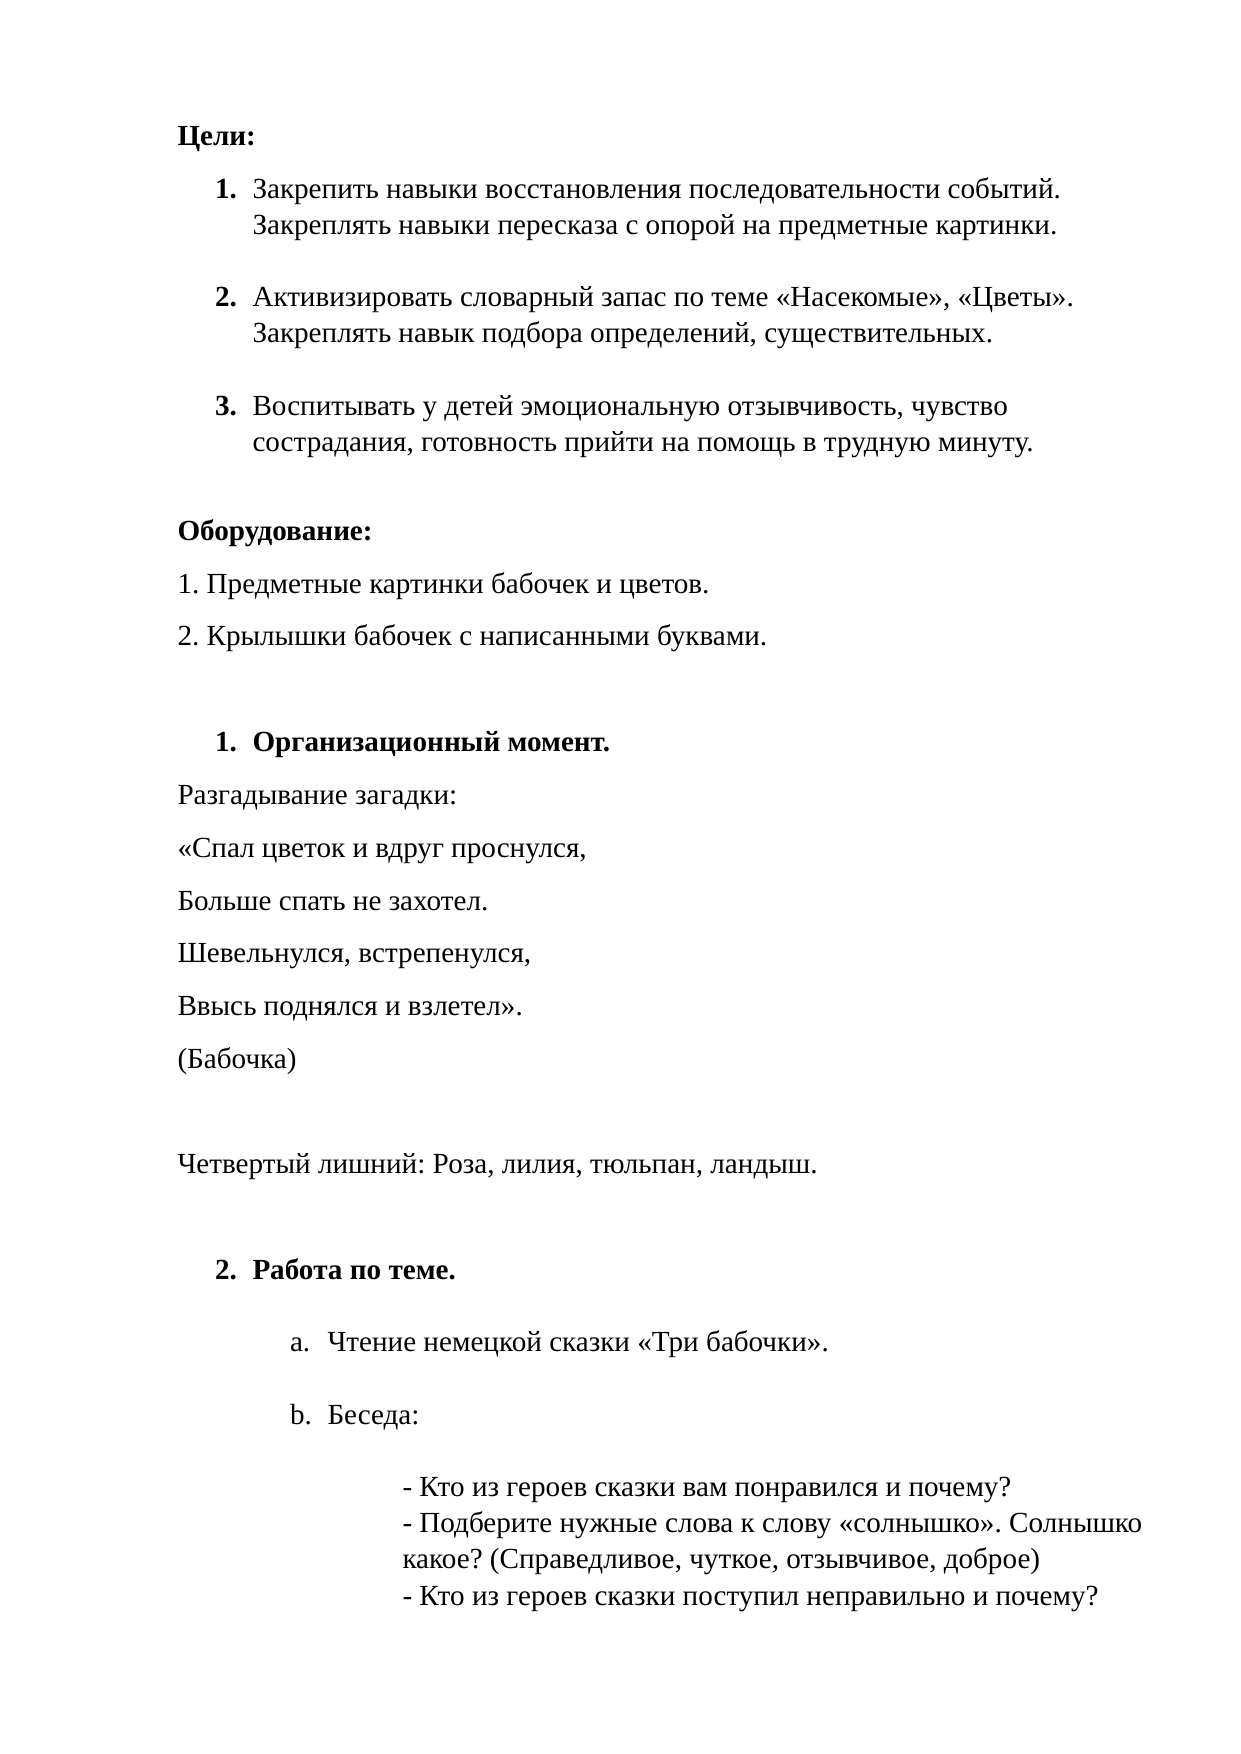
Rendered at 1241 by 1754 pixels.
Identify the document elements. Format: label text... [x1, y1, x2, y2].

text 2. Крылышки бабочек с написанными буквами. [177, 618, 1152, 652]
text Цели: [177, 118, 1152, 152]
text «Спал цветок и вдруг проснулся, [177, 830, 1152, 863]
text Больше спать не захотел. [177, 883, 1152, 916]
list - Кто из героев сказки поступил неправильно и почему? [402, 1578, 1152, 1611]
list Закрепить навыки восстановления последовательности событий. Закреплять навыки пересказа с опорой на предметные картинки. [215, 171, 1152, 241]
list Чтение немецкой сказки «Три бабочки». [290, 1324, 1152, 1358]
text Шевельнулся, встрепенулся, [177, 935, 1152, 969]
list Беседа: [290, 1397, 1152, 1430]
text Четвертый лишний: Роза, лилия, тюльпан, ландыш. [177, 1147, 1152, 1180]
list Воспитывать у детей эмоциональную отзывчивость, чувство сострадания, готовность прийти на помощь в трудную минуту. [215, 388, 1152, 457]
text Оборудование: [177, 513, 1152, 546]
list - Подберите нужные слова к слову «солнышко». Солнышко какое? (Справедливое, чуткое, отзывчивое, доброе) [402, 1505, 1152, 1575]
list Активизировать словарный запас по теме «Насекомые», «Цветы». Закреплять навык подбора определений, существительных. [215, 279, 1152, 349]
list - Кто из героев сказки вам понравился и почему? [402, 1469, 1152, 1503]
text Разгадывание загадки: [177, 777, 1152, 811]
text 1. Предметные картинки бабочек и цветов. [177, 566, 1152, 599]
text (Бабочка) [177, 1041, 1152, 1074]
list Работа по теме. [215, 1252, 1152, 1286]
text Ввысь поднялся и взлетел». [177, 988, 1152, 1022]
list Организационный момент. [215, 724, 1152, 758]
